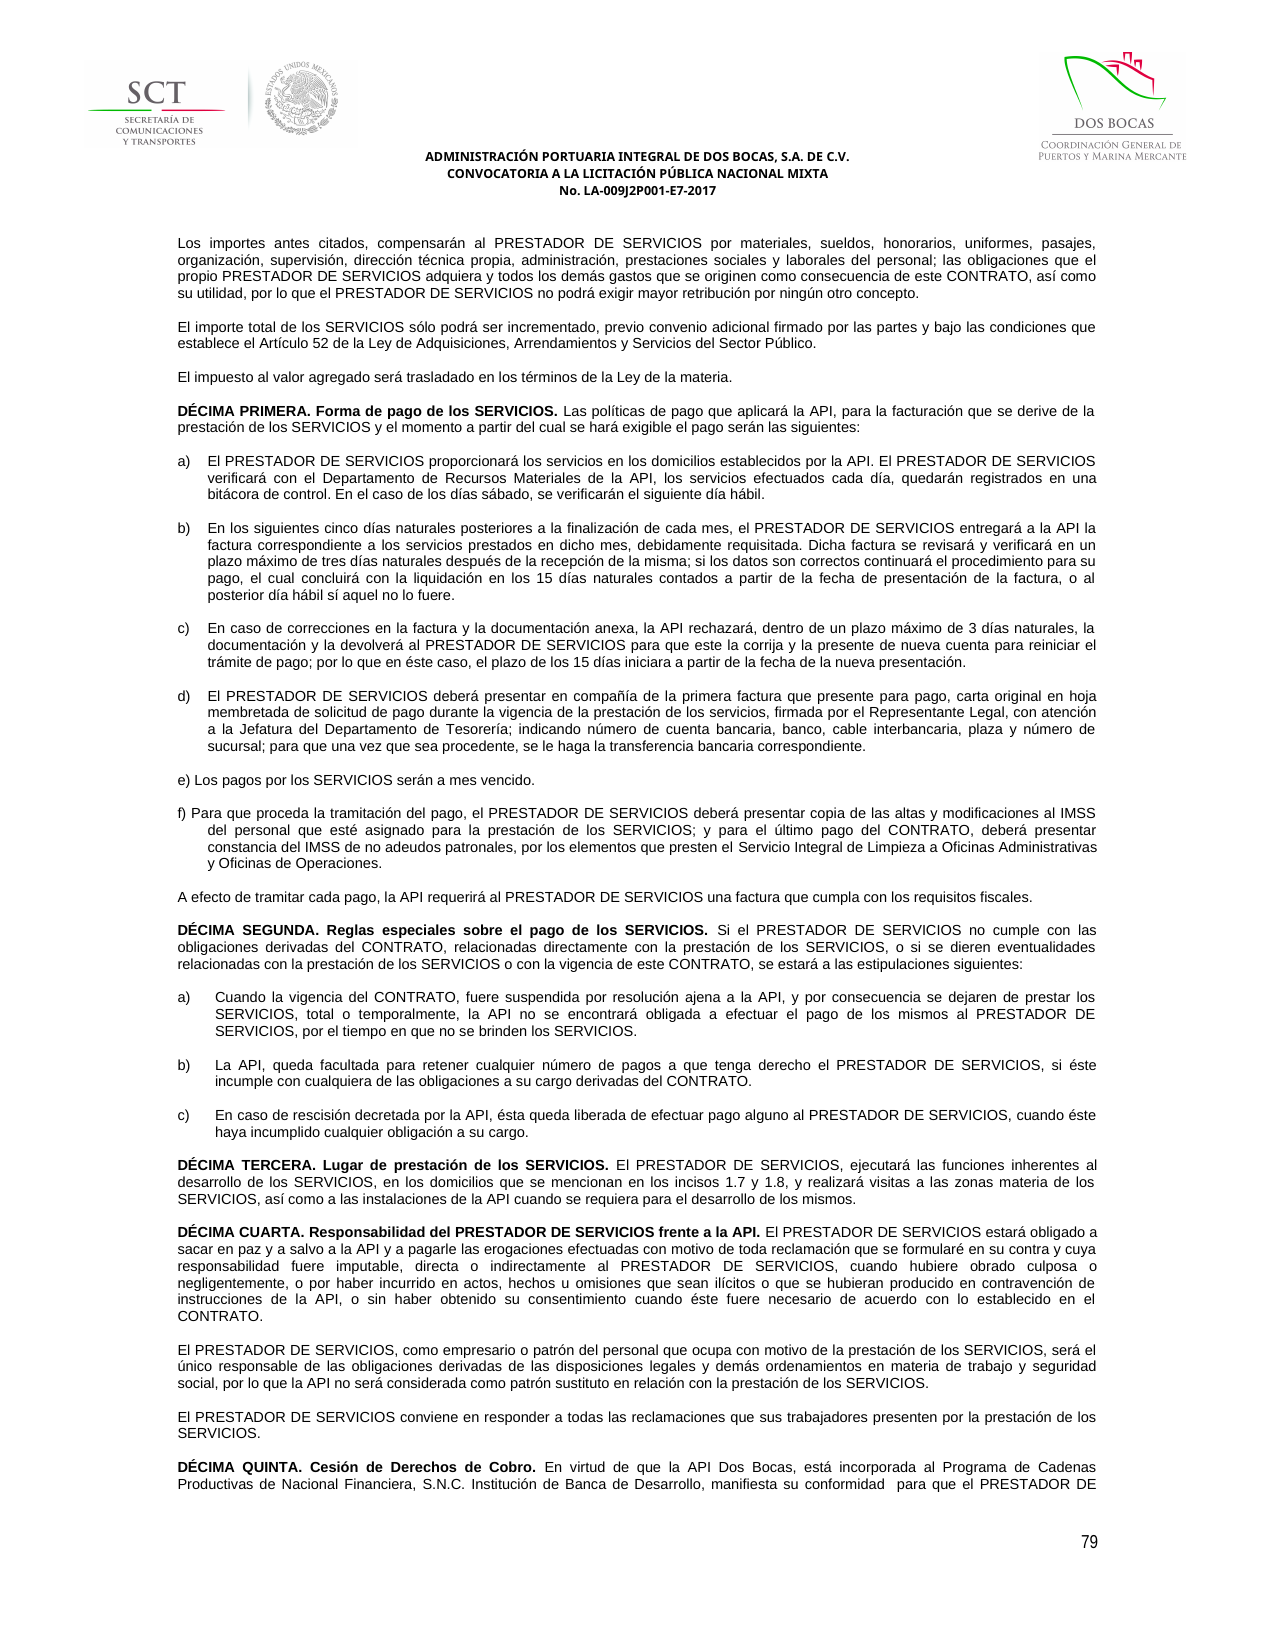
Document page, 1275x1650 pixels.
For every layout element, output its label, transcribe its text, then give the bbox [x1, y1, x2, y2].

picture [84, 60, 358, 148]
text DÉCIMA CUARTA. Responsabilidad del PRESTADOR DE SERVICIOS frente a la API. El PRESTADOR DE SERVICIOS estará obligado a sacar en paz y a salvo a la API y a pagarle las erogaciones efectuadas con motivo de toda reclamación que se formularé en su contra y cuya responsabilidad fuere imputable, directa o indirectamente al PRESTADOR DE SERVICIOS, cuando hubiere obrado culposa o negligentemente, o por haber incurrido en actos, hechos u omisiones que sean ilícitos o que se hubieran producido en contravención de instrucciones de la API, o sin haber obtenido su consentimiento cuando éste fuere necesario de acuerdo con lo establecido en el CONTRATO. [177, 1224, 1098, 1324]
picture [1038, 52, 1187, 162]
text El PRESTADOR DE SERVICIOS, como empresario o patrón del personal que ocupa con motivo de la prestación de los SERVICIOS, será el único responsable de las obligaciones derivadas de las disposiciones legales y demás ordenamientos en materia de trabajo y seguridad social, por lo que la API no será considerada como patrón sustituto en relación con la prestación de los SERVICIOS. [177, 1341, 1098, 1392]
list Cuando la vigencia del CONTRATO, fuere suspendida por resolución ajena a la API, y por consecuencia se dejaren de prestar los SERVICIOS, total o temporalmente, la API no se encontrará obligada a efectuar el pago de los mismos al PRESTADOR DE SERVICIOS, por el tiempo en que no se brinden los SERVICIOS. [177, 989, 1098, 1039]
list En caso de rescisión decretada por la API, ésta queda liberada de efectuar pago alguno al PRESTADOR DE SERVICIOS, cuando éste haya incumplido cualquier obligación a su cargo. [177, 1107, 1098, 1140]
list La API, queda facultada para retener cualquier número de pagos a que tenga derecho el PRESTADOR DE SERVICIOS, si éste incumple con cualquiera de las obligaciones a su cargo derivadas del CONTRATO. [177, 1056, 1098, 1090]
text f) Para que proceda la tramitación del pago, el PRESTADOR DE SERVICIOS deberá presentar copia de las altas y modificaciones al IMSS del personal que esté asignado para la prestación de los SERVICIOS; y para el último pago del CONTRATO, deberá presentar constancia del IMSS de no adeudos patronales, por los elementos que presten el Servicio Integral de Limpieza a Oficinas Administrativas y Oficinas de Operaciones. [177, 805, 1098, 872]
text DÉCIMA SEGUNDA. Reglas especiales sobre el pago de los SERVICIOS. Si el PRESTADOR DE SERVICIOS no cumple con las obligaciones derivadas del CONTRATO, relacionadas directamente con la prestación de los SERVICIOS, o si se dieren eventualidades relacionadas con la prestación de los SERVICIOS o con la vigencia de este CONTRATO, se estará a las estipulaciones siguientes: [177, 922, 1098, 972]
text Los importes antes citados, compensarán al PRESTADOR DE SERVICIOS por materiales, sueldos, honorarios, uniformes, pasajes, organización, supervisión, dirección técnica propia, administración, prestaciones sociales y laborales del personal; las obligaciones que el propio PRESTADOR DE SERVICIOS adquiera y todos los demás gastos que se originen como consecuencia de este CONTRATO, así como su utilidad, por lo que el PRESTADOR DE SERVICIOS no podrá exigir mayor retribución por ningún otro concepto. [177, 234, 1098, 302]
text El importe total de los SERVICIOS sólo podrá ser incrementado, previo convenio adicional firmado por las partes y bajo las condiciones que establece el Artículo 52 de la Ley de Adquisiciones, Arrendamientos y Servicios del Sector Público. [177, 318, 1098, 352]
text DÉCIMA PRIMERA. Forma de pago de los SERVICIOS. Las políticas de pago que aplicará la API, para la facturación que se derive de la prestación de los SERVICIOS y el momento a partir del cual se hará exigible el pago serán las siguientes: [177, 402, 1095, 436]
text e) Los pagos por los SERVICIOS serán a mes vencido. [177, 771, 1098, 788]
text a) El PRESTADOR DE SERVICIOS proporcionará los servicios en los domicilios establecidos por la API. El PRESTADOR DE SERVICIOS verificará con el Departamento de Recursos Materiales de la API, los servicios efectuados cada día, quedarán registrados en una bitácora de control. En el caso de los días sábado, se verificarán el siguiente día hábil. [177, 452, 1098, 503]
text c) En caso de correcciones en la factura y la documentación anexa, la API rechazará, dentro de un plazo máximo de 3 días naturales, la documentación y la devolverá al PRESTADOR DE SERVICIOS para que este la corrija y la presente de nueva cuenta para reiniciar el trámite de pago; por lo que en éste caso, el plazo de los 15 días iniciara a partir de la fecha de la nueva presentación. [177, 620, 1098, 671]
text El impuesto al valor agregado será trasladado en los términos de la Ley de la materia. [177, 369, 1098, 385]
text A efecto de tramitar cada pago, la API requerirá al PRESTADOR DE SERVICIOS una factura que cumpla con los requisitos fiscales. [177, 888, 1098, 905]
text El PRESTADOR DE SERVICIOS conviene en responder a todas las reclamaciones que sus trabajadores presenten por la prestación de los SERVICIOS. [177, 1408, 1098, 1442]
text b) En los siguientes cinco días naturales posteriores a la finalización de cada mes, el PRESTADOR DE SERVICIOS entregará a la API la factura correspondiente a los servicios prestados en dicho mes, debidamente requisitada. Dicha factura se revisará y verificará en un plazo máximo de tres días naturales después de la recepción de la misma; si los datos son correctos continuará el procedimiento para su pago, el cual concluirá con la liquidación en los 15 días naturales contados a partir de la fecha de presentación de la factura, o al posterior día hábil sí aquel no lo fuere. [177, 519, 1098, 603]
text d) El PRESTADOR DE SERVICIOS deberá presentar en compañía de la primera factura que presente para pago, carta original en hoja membretada de solicitud de pago durante la vigencia de la prestación de los servicios, firmada por el Representante Legal, con atención a la Jefatura del Departamento de Tesorería; indicando número de cuenta bancaria, banco, cable interbancaria, plaza y número de sucursal; para que una vez que sea procedente, se le haga la transferencia bancaria correspondiente. [177, 687, 1098, 754]
text DÉCIMA TERCERA. Lugar de prestación de los SERVICIOS. El PRESTADOR DE SERVICIOS, ejecutará las funciones inherentes al desarrollo de los SERVICIOS, en los domicilios que se mencionan en los incisos 1.7 y 1.8, y realizará visitas a las zonas materia de los SERVICIOS, así como a las instalaciones de la API cuando se requiera para el desarrollo de los mismos. [177, 1157, 1098, 1207]
